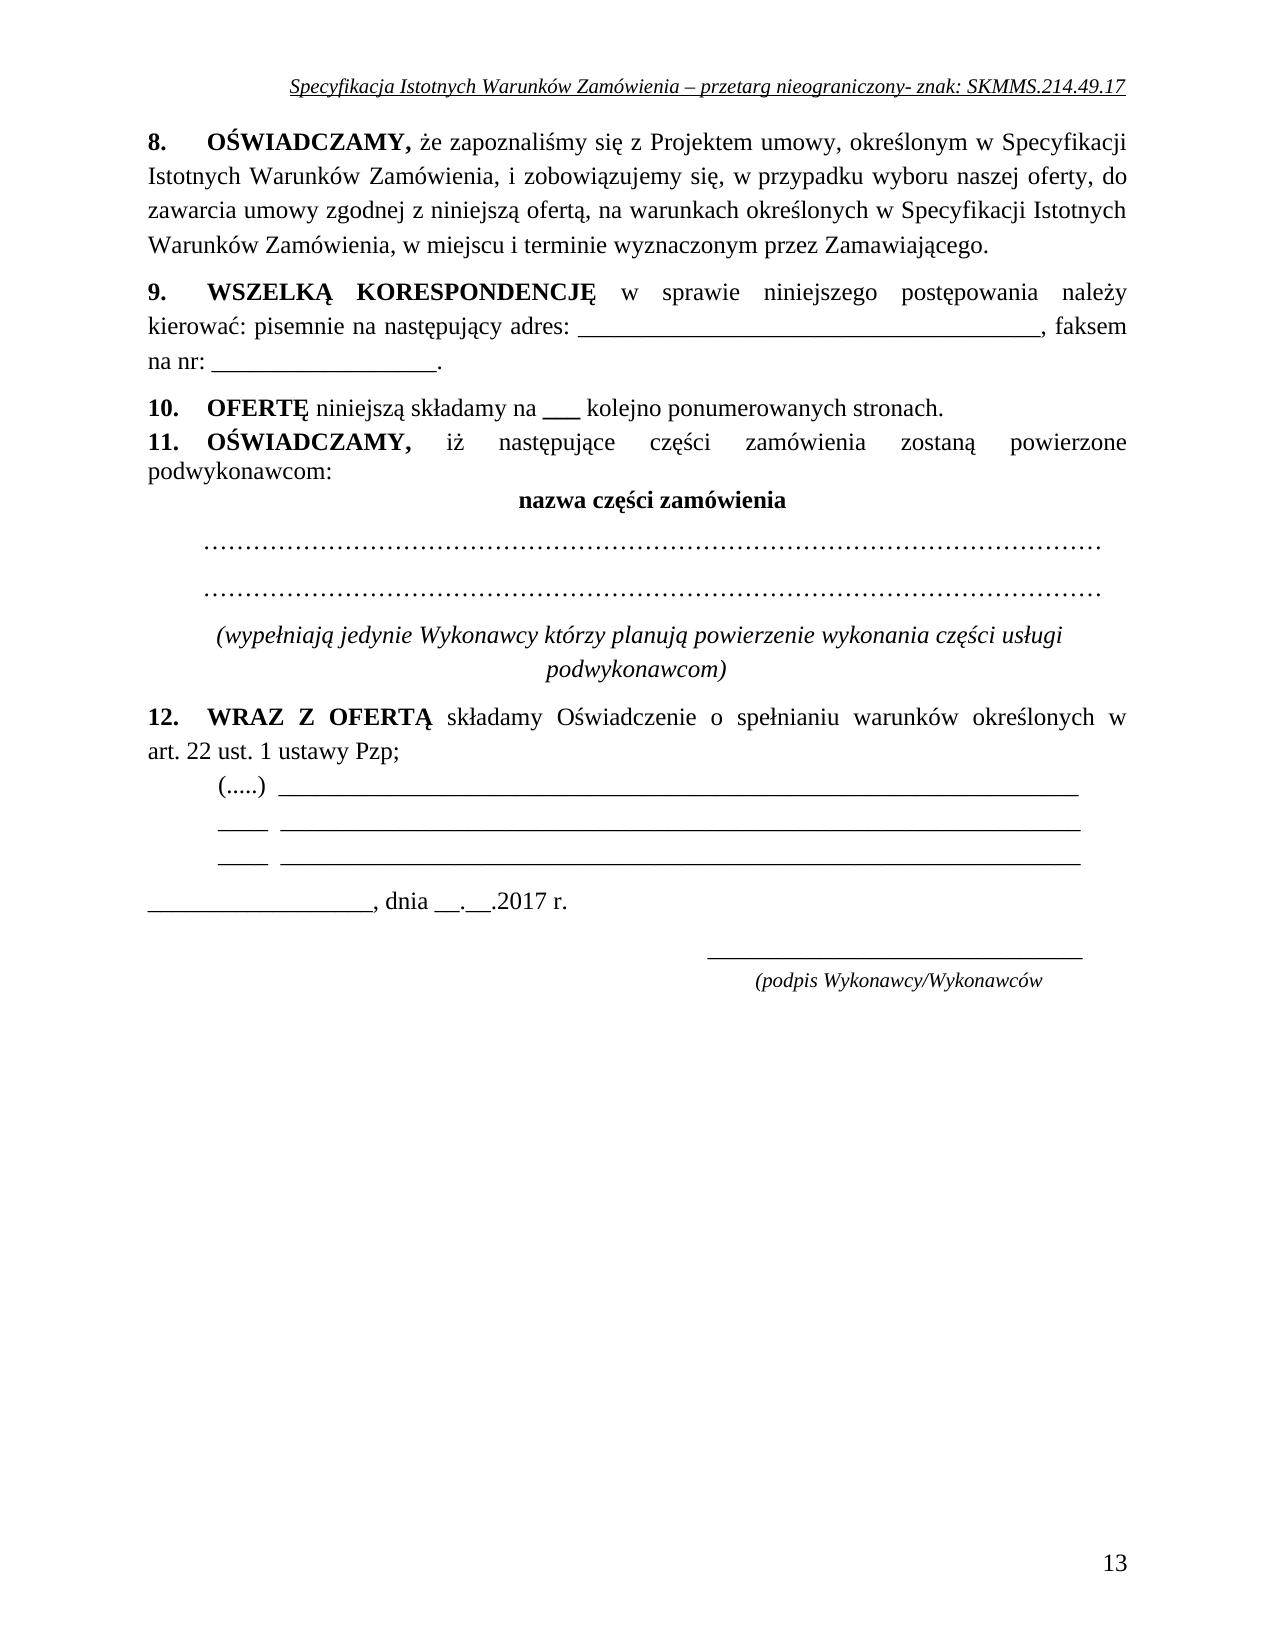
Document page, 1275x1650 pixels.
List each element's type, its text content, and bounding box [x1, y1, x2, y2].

list OŚWIADCZAMY, że zapoznaliśmy się z Projektem umowy, określonym w Specyfikacji Istotnych Warunków Zamówienia, i zobowiązujemy się, w przypadku wyboru naszej oferty, do zawarcia umowy zgodnej z niniejszą ofertą, na warunkach określonych w Specyfikacji Istotnych Warunków Zamówienia, w miejscu i terminie wyznaczonym przez Zamawiającego. [148, 127, 1127, 259]
list OFERTĘ niniejszą składamy na ___ kolejno ponumerowanych stronach. [148, 393, 1127, 422]
text (wypełniają jedynie Wykonawcy którzy planują powierzenie wykonania części usługi podwykonawcom) [148, 620, 1127, 683]
text ……………………………………………………………………………………………… [177, 526, 1127, 555]
text nazwa części zamówienia [177, 485, 1127, 514]
text (.....) ________________________________________________________________ [218, 771, 1127, 799]
list WRAZ Z OFERTĄ składamy Oświadczenie o spełnianiu warunków określonych w art. 22 ust. 1 ustawy Pzp; [148, 702, 1127, 765]
text ……………………………………………………………………………………………… [177, 573, 1127, 602]
list WSZELKĄ KORESPONDENCJĘ w sprawie niniejszego postępowania należy kierować: pisemnie na następujący adres: _____________________________________, faksem na nr: __________________. [148, 277, 1127, 375]
text ____ ________________________________________________________________ [218, 805, 1127, 834]
list OŚWIADCZAMY, iż następujące części zamówienia zostaną powierzone podwykonawcom: [148, 427, 1127, 485]
text __________________, dnia __.__.2017 r. [148, 886, 1127, 915]
text ______________________________ [252, 933, 1127, 962]
text ____ ________________________________________________________________ [218, 839, 1127, 868]
text (podpis Wykonawcy/Wykonawców [673, 968, 1127, 992]
